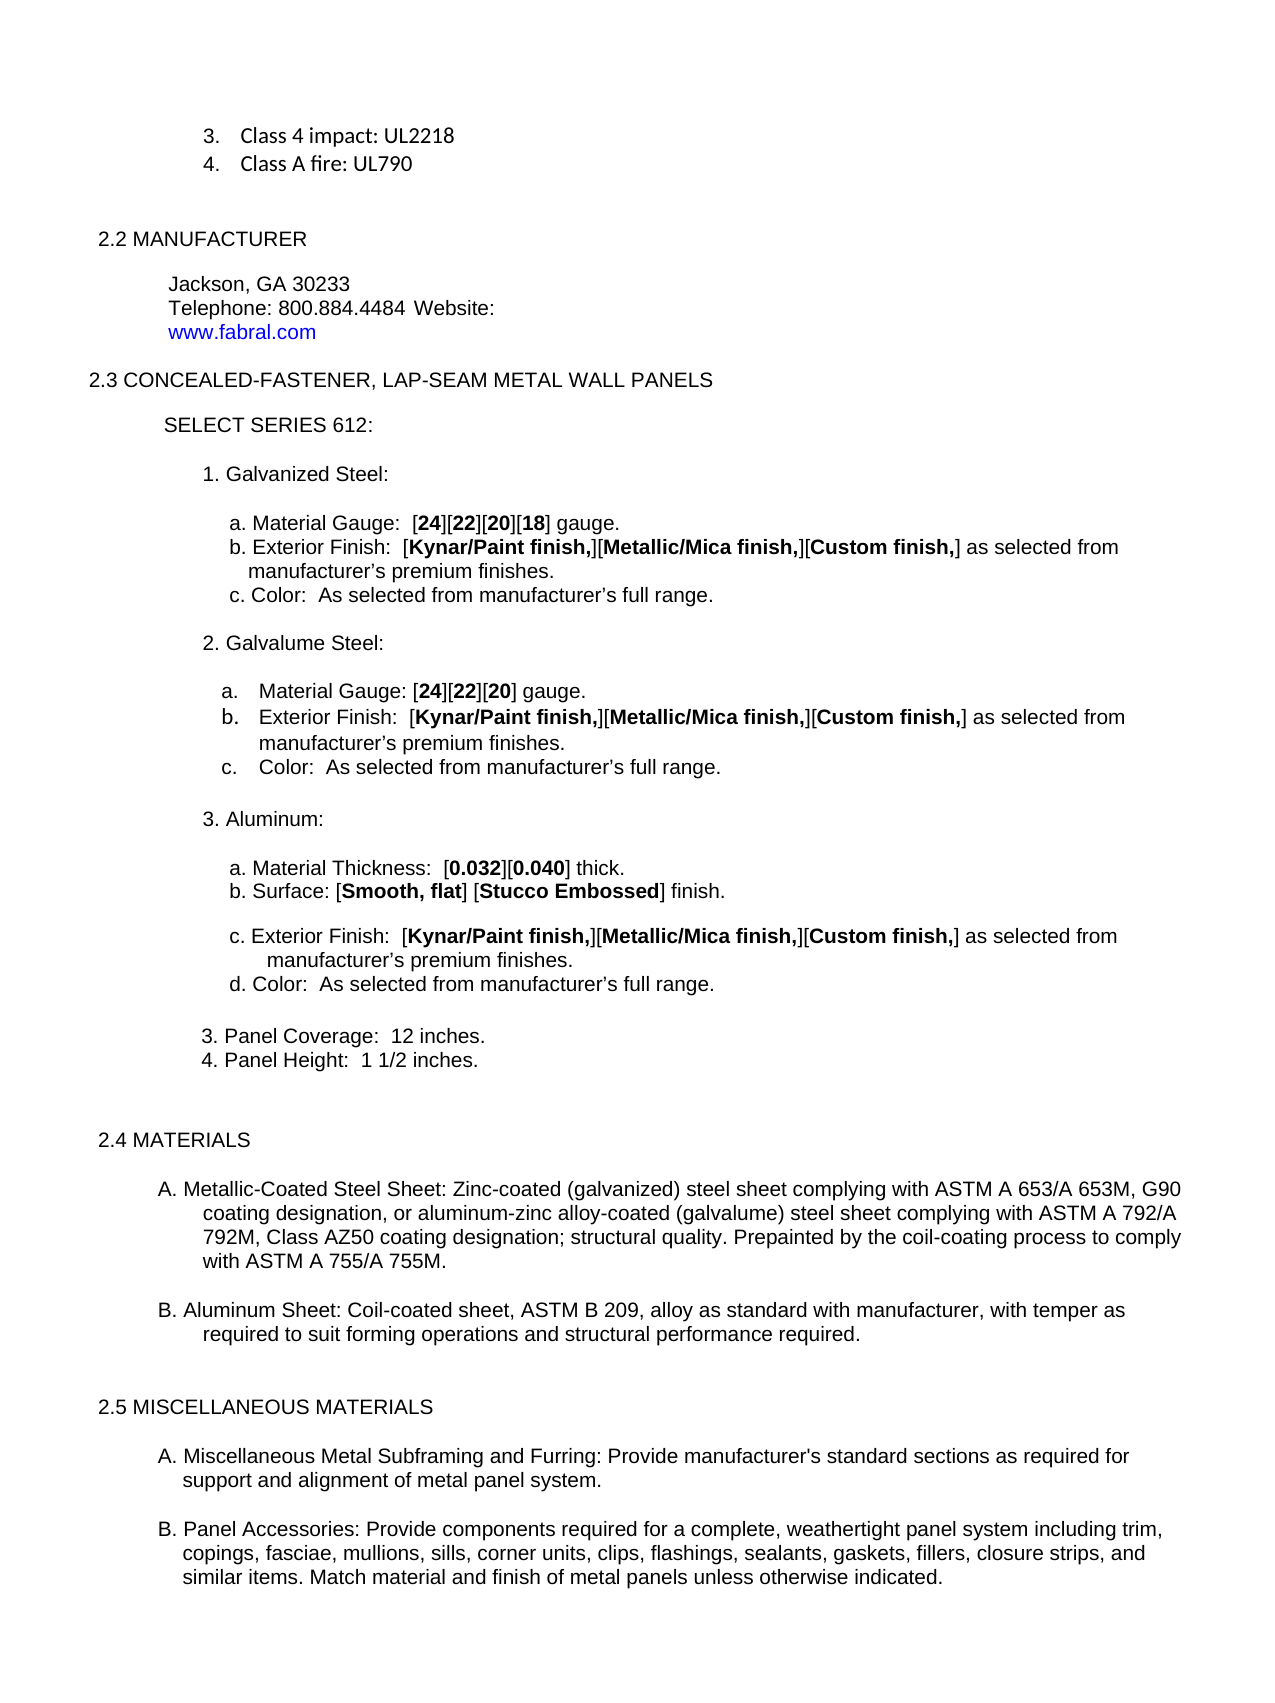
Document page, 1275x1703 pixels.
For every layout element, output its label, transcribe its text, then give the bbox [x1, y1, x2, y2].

text A. Miscellaneous Metal Subframing and Furring: Provide manufacturer's standard sections as required for support and alignment of metal panel system. [158, 1444, 1192, 1492]
text A. Metallic-Coated Steel Sheet: Zinc-coated (galvanized) steel sheet complying with ASTM A 653/A 653M, G90 coating designation, or aluminum-zinc alloy-coated (galvalume) steel sheet complying with ASTM A 792/A 792M, Class AZ50 coating designation; structural quality. Prepainted by the coil-coating process to comply with ASTM A 755/A 755M. [158, 1177, 1201, 1273]
text 3. Panel Coverage: 12 inches. [201, 1024, 1201, 1048]
text b. Exterior Finish: [Kynar/Paint finish,][Metallic/Mica finish,][Custom finish,] as selected from manufacturer’s premium finishes. [229, 535, 1201, 583]
text b. Surface: [Smooth, flat] [Stucco Embossed] finish. [173, 879, 1201, 903]
text a. Material Thickness: [0.032][0.040] thick. [229, 855, 1201, 879]
text a. Material Gauge: [24][22][20][18] gauge. [229, 511, 1201, 535]
text c. Exterior Finish: [Kynar/Paint finish,][Metallic/Mica finish,][Custom finish,] as selected from manufacturer’s premium finishes. [229, 924, 1201, 972]
text 2.3 CONCEALED-FASTENER, LAP-SEAM METAL WALL PANELS [88, 368, 1201, 392]
text Jackson, GA 30233 [168, 272, 1201, 296]
text c. Color: As selected from manufacturer’s full range. [229, 583, 1201, 607]
list Material Gauge: [24][22][20] gauge. [221, 678, 1201, 702]
text SELECT SERIES 612: [158, 413, 1201, 437]
text 4. Panel Height: 1 1/2 inches. [201, 1048, 1201, 1072]
text 2.2 MANUFACTURER [98, 227, 1201, 251]
list Class 4 impact: UL2218 [203, 121, 1201, 149]
text 2. Galvalume Steel: [202, 631, 1201, 654]
text 3. Aluminum: [202, 806, 1201, 830]
text B. Panel Accessories: Provide components required for a complete, weathertight panel system including trim, copings, fasciae, mullions, sills, corner units, clips, flashings, sealants, gaskets, fillers, closure strips, and similar items. Match material and finish of metal panels unless otherwise indicated. [158, 1517, 1201, 1589]
text 1. Galvanized Steel: [202, 462, 1201, 486]
list Exterior Finish: [Kynar/Paint finish,][Metallic/Mica finish,][Custom finish,] as selected from manufacturer’s premium finishes. [221, 702, 1201, 754]
text B. Aluminum Sheet: Coil-coated sheet, ASTM B 209, alloy as standard with manufacturer, with temper as required to suit forming operations and structural performance required. [158, 1298, 1192, 1346]
text d. Color: As selected from manufacturer’s full range. [173, 972, 1201, 996]
text 2.5 MISCELLANEOUS MATERIALS [98, 1395, 1201, 1419]
text 2.4 MATERIALS [98, 1128, 1201, 1152]
list Class A fire: UL790 [203, 149, 1201, 177]
text www.fabral.com [168, 320, 588, 344]
text Telephone: 800.884.4484 Website: [168, 296, 588, 320]
list Color: As selected from manufacturer’s full range. [221, 754, 1201, 778]
